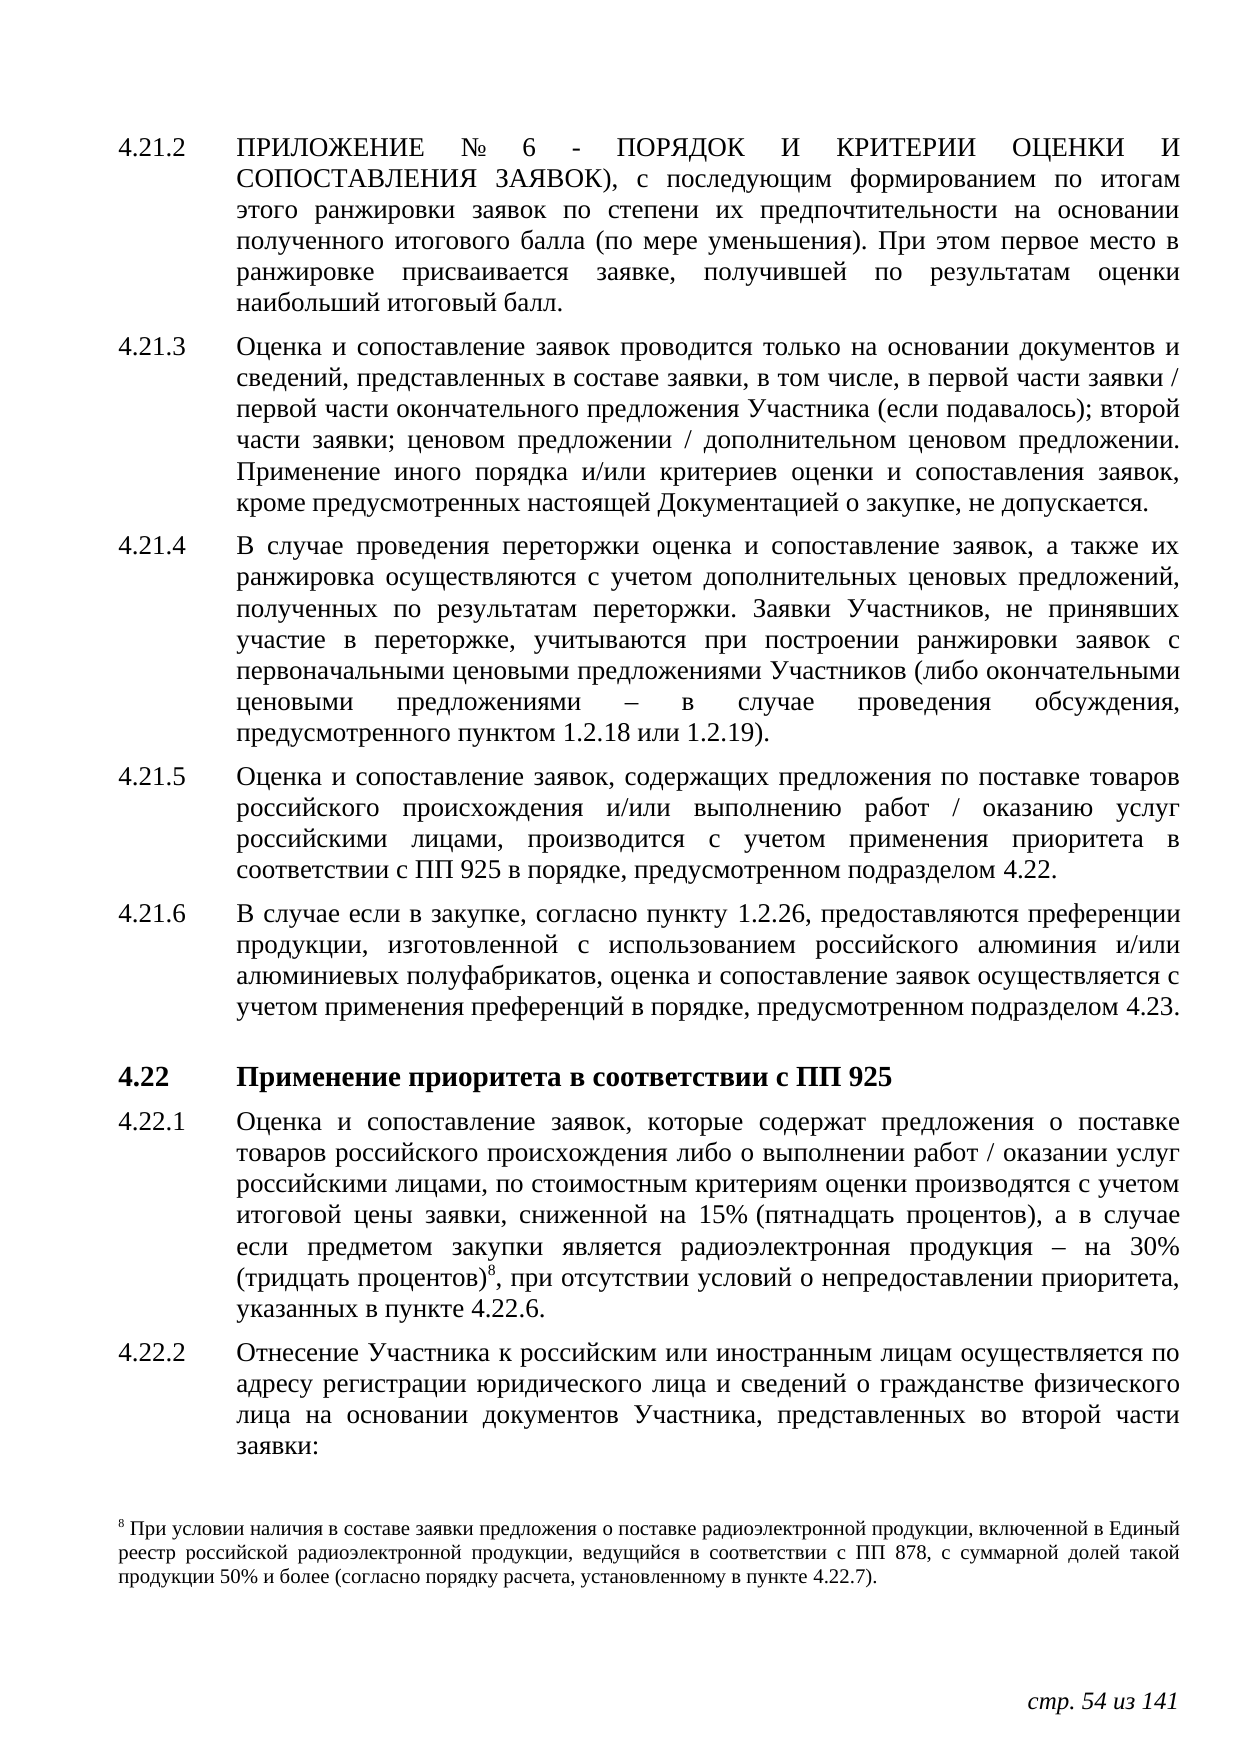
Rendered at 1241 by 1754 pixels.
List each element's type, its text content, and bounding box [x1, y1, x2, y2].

text Оценка и сопоставление заявок, содержащих предложения по поставке товаров российского происхождения и/или выполнению работ / оказанию услуг российскими лицами, производится с учетом применения приоритета в соответствии с ПП 925 в порядке, предусмотренном подразделом 4.22. [118, 760, 1181, 884]
text ПРИЛОЖЕНИЕ № 6 - ПОРЯДОК И КРИТЕРИИ ОЦЕНКИ И СОПОСТАВЛЕНИЯ ЗАЯВОК), с последующим формированием по итогам этого ранжировки заявок по степени их предпочтительности на основании полученного итогового балла (по мере уменьшения). При этом первое место в ранжировке присваивается заявке, получившей по результатам оценки наибольший итоговый балл. [118, 131, 1181, 317]
text Оценка и сопоставление заявок, которые содержат предложения о поставке товаров российского происхождения либо о выполнении работ / оказании услуг российскими лицами, по стоимостным критериям оценки производятся с учетом итоговой цены заявки, сниженной на 15% (пятнадцать процентов), а в случае если предметом закупки является радиоэлектронная продукция – на 30% (тридцать процентов), при отсутствии условий о непредоставлении приоритета, указанных в пункте 4.22.6. [118, 1105, 1181, 1323]
text В случае проведения переторжки оценка и сопоставление заявок, а также их ранжировка осуществляются с учетом дополнительных ценовых предложений, полученных по результатам переторжки. Заявки Участников, не принявших участие в переторжке, учитываются при построении ранжировки заявок с первоначальными ценовыми предложениями Участников (либо окончательными ценовыми предложениями – в случае проведения обсуждения, предусмотренного пунктом 1.2.18 или 1.2.19). [118, 529, 1181, 747]
text Оценка и сопоставление заявок проводится только на основании документов и сведений, представленных в составе заявки, в том числе, в первой части заявки / первой части окончательного предложения Участника (если подавалось); второй части заявки; ценовом предложении / дополнительном ценовом предложении. Применение иного порядка и/или критериев оценки и сопоставления заявок, кроме предусмотренных настоящей Документацией о закупке, не допускается. [118, 330, 1181, 517]
text Отнесение Участника к российским или иностранным лицам осуществляется по адресу регистрации юридического лица и сведений о гражданстве физического лица на основании документов Участника, представленных во второй части заявки: [118, 1336, 1181, 1460]
text В случае если в закупке, согласно пункту 1.2.26, предоставляются преференции продукции, изготовленной с использованием российского алюминия и/или алюминиевых полуфабрикатов, оценка и сопоставление заявок осуществляется с учетом применения преференций в порядке, предусмотренном подразделом 4.23. [118, 897, 1181, 1022]
subtitle Применение приоритета в соответствии с ПП 925 [118, 1059, 1181, 1093]
